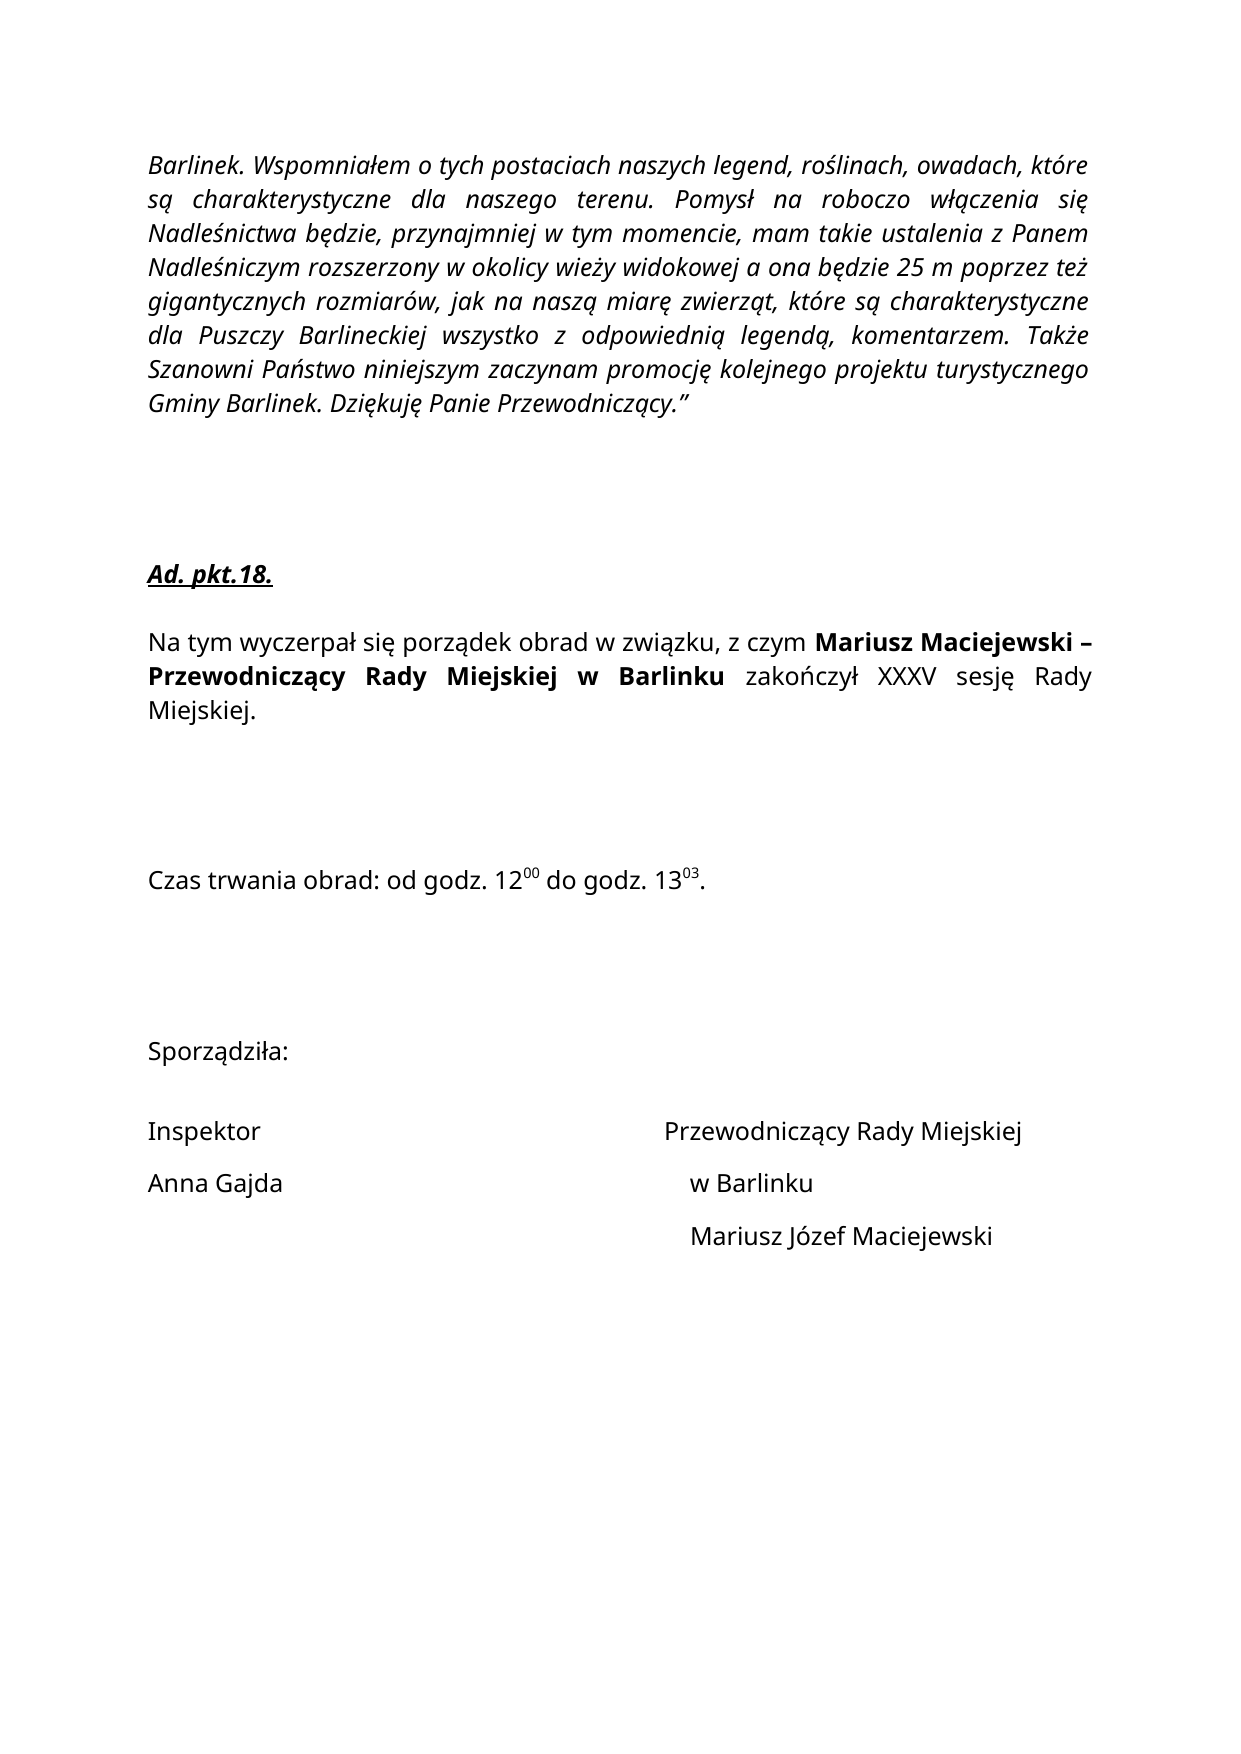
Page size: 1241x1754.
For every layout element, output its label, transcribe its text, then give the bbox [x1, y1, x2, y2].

text Inspektor Przewodniczący Rady Miejskiej [148, 1113, 1093, 1147]
text Ad. pkt.18. [148, 556, 1093, 590]
text Mariusz Józef Maciejewski [148, 1218, 1093, 1252]
text Anna Gajda w Barlinku [148, 1166, 1093, 1200]
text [148, 148, 1093, 420]
text Na tym wyczerpał się porządek obrad w związku, z czym Mariusz Maciejewski – Przewodniczący Rady Miejskiej w Barlinku zakończył XXXV sesję Rady Miejskiej. [148, 624, 1093, 727]
text Czas trwania obrad: od godz. 1200 do godz. 1303. [148, 863, 1093, 897]
text Sporządziła: [148, 1033, 1093, 1067]
